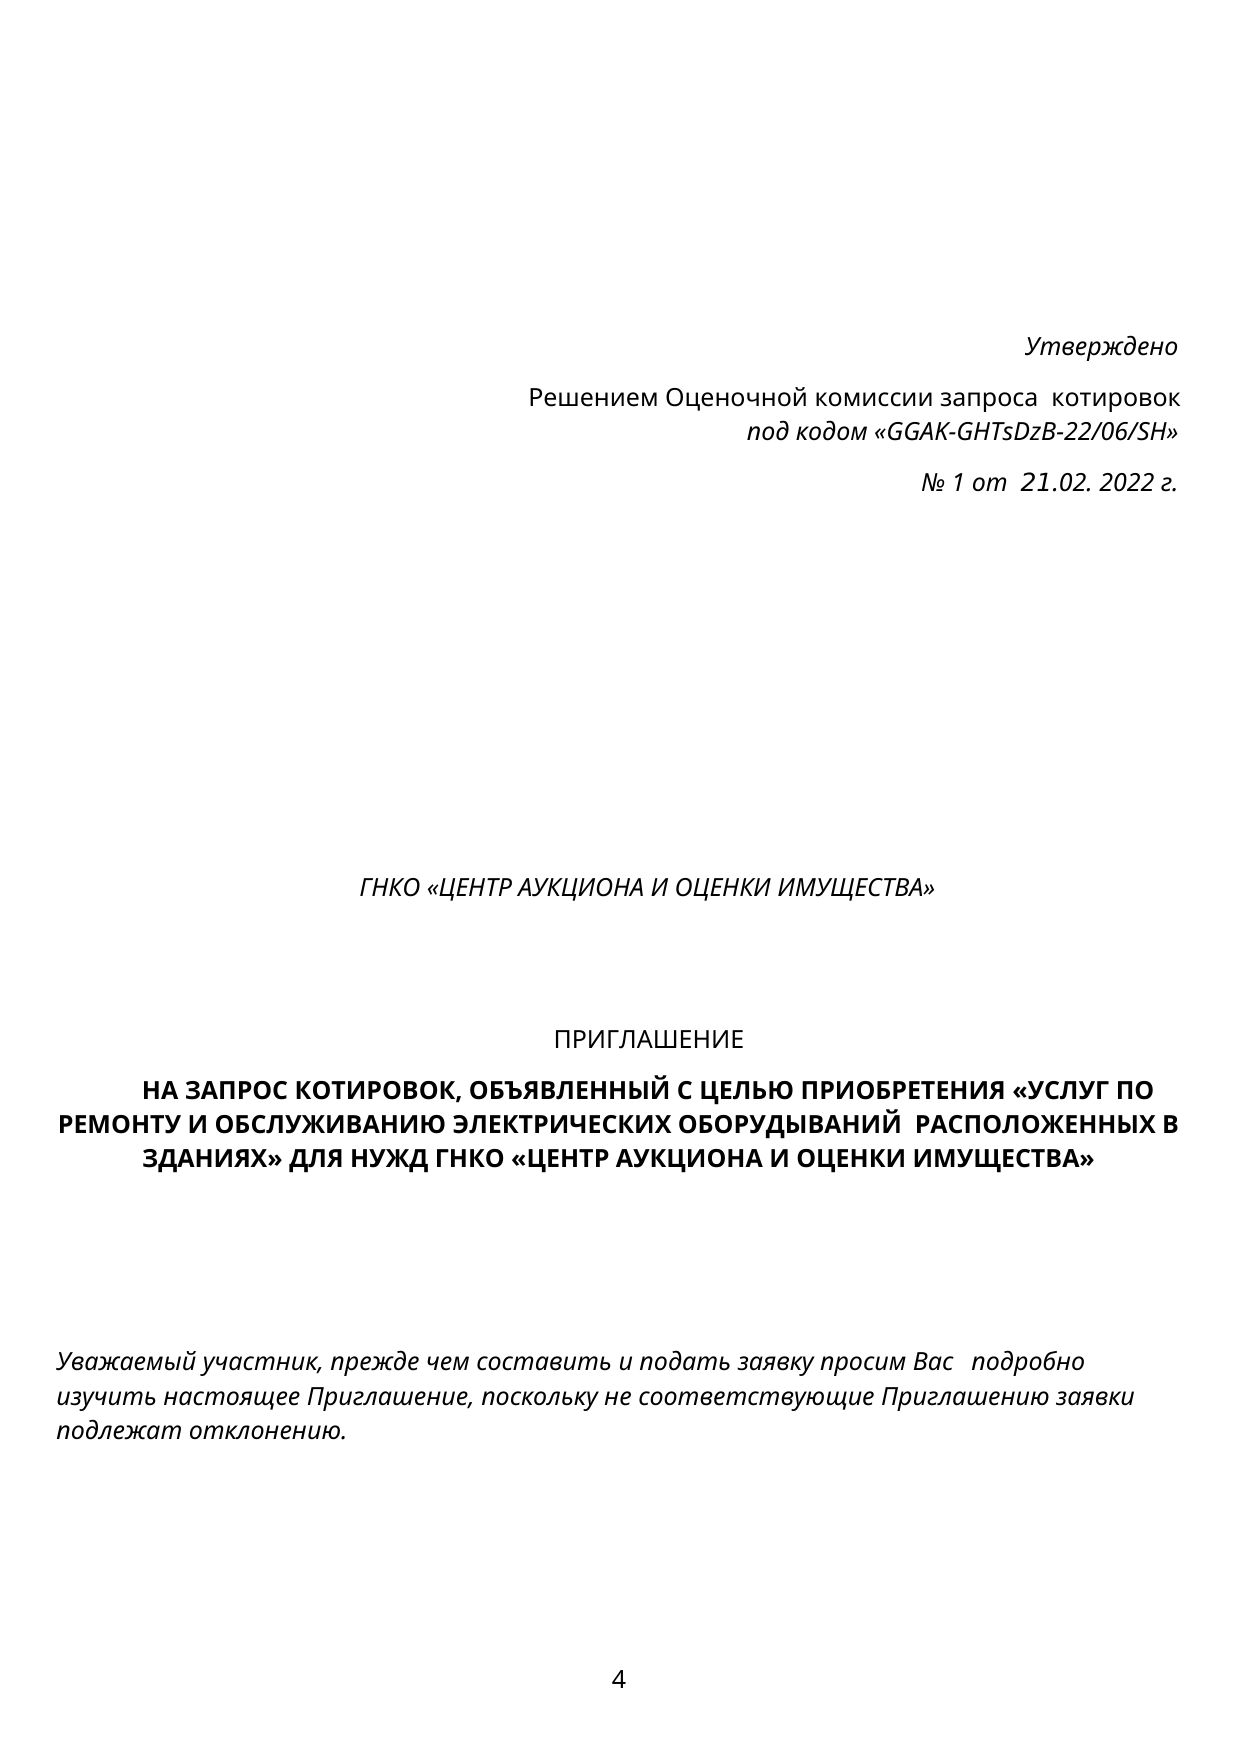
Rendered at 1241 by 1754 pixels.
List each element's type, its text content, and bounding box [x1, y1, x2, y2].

text НА ЗАПРОС КОТИРОВОК, ОБЪЯВЛЕННЫЙ С ЦЕЛЬЮ ПРИОБРЕТЕНИЯ «УСЛУГ ПО РЕМОНТУ И ОБСЛУЖИВАНИЮ ЭЛЕКТРИЧЕСКИХ ОБОРУДЫВАНИЙ РАСПОЛОЖЕННЫХ В ЗДАНИЯХ» ДЛЯ НУЖД ГНКО «ЦЕНТР АУКЦИОНА И ОЦЕНКИ ИМУЩЕСТВА» [56, 1073, 1181, 1175]
text ПРИГЛАШЕНИЕ [56, 1022, 1182, 1056]
text Уважаемый участник, прежде чем составить и подать заявку просим Вас подробно изучить настоящее Приглашение, поскольку не соответствующие Приглашению заявки подлежат отклонению. [56, 1344, 1181, 1446]
text № 1 от 21.02. 2022 г. [56, 464, 1181, 498]
text Утверждено [56, 329, 1181, 363]
text Решением Оценочной комиссии запроса котировок под кодом «GGAK-GHTsDzB-22/06/SH» [56, 379, 1181, 447]
text ГНКО «ЦЕНТР АУКЦИОНА И ОЦЕНКИ ИМУЩЕСТВА» [56, 870, 1182, 904]
